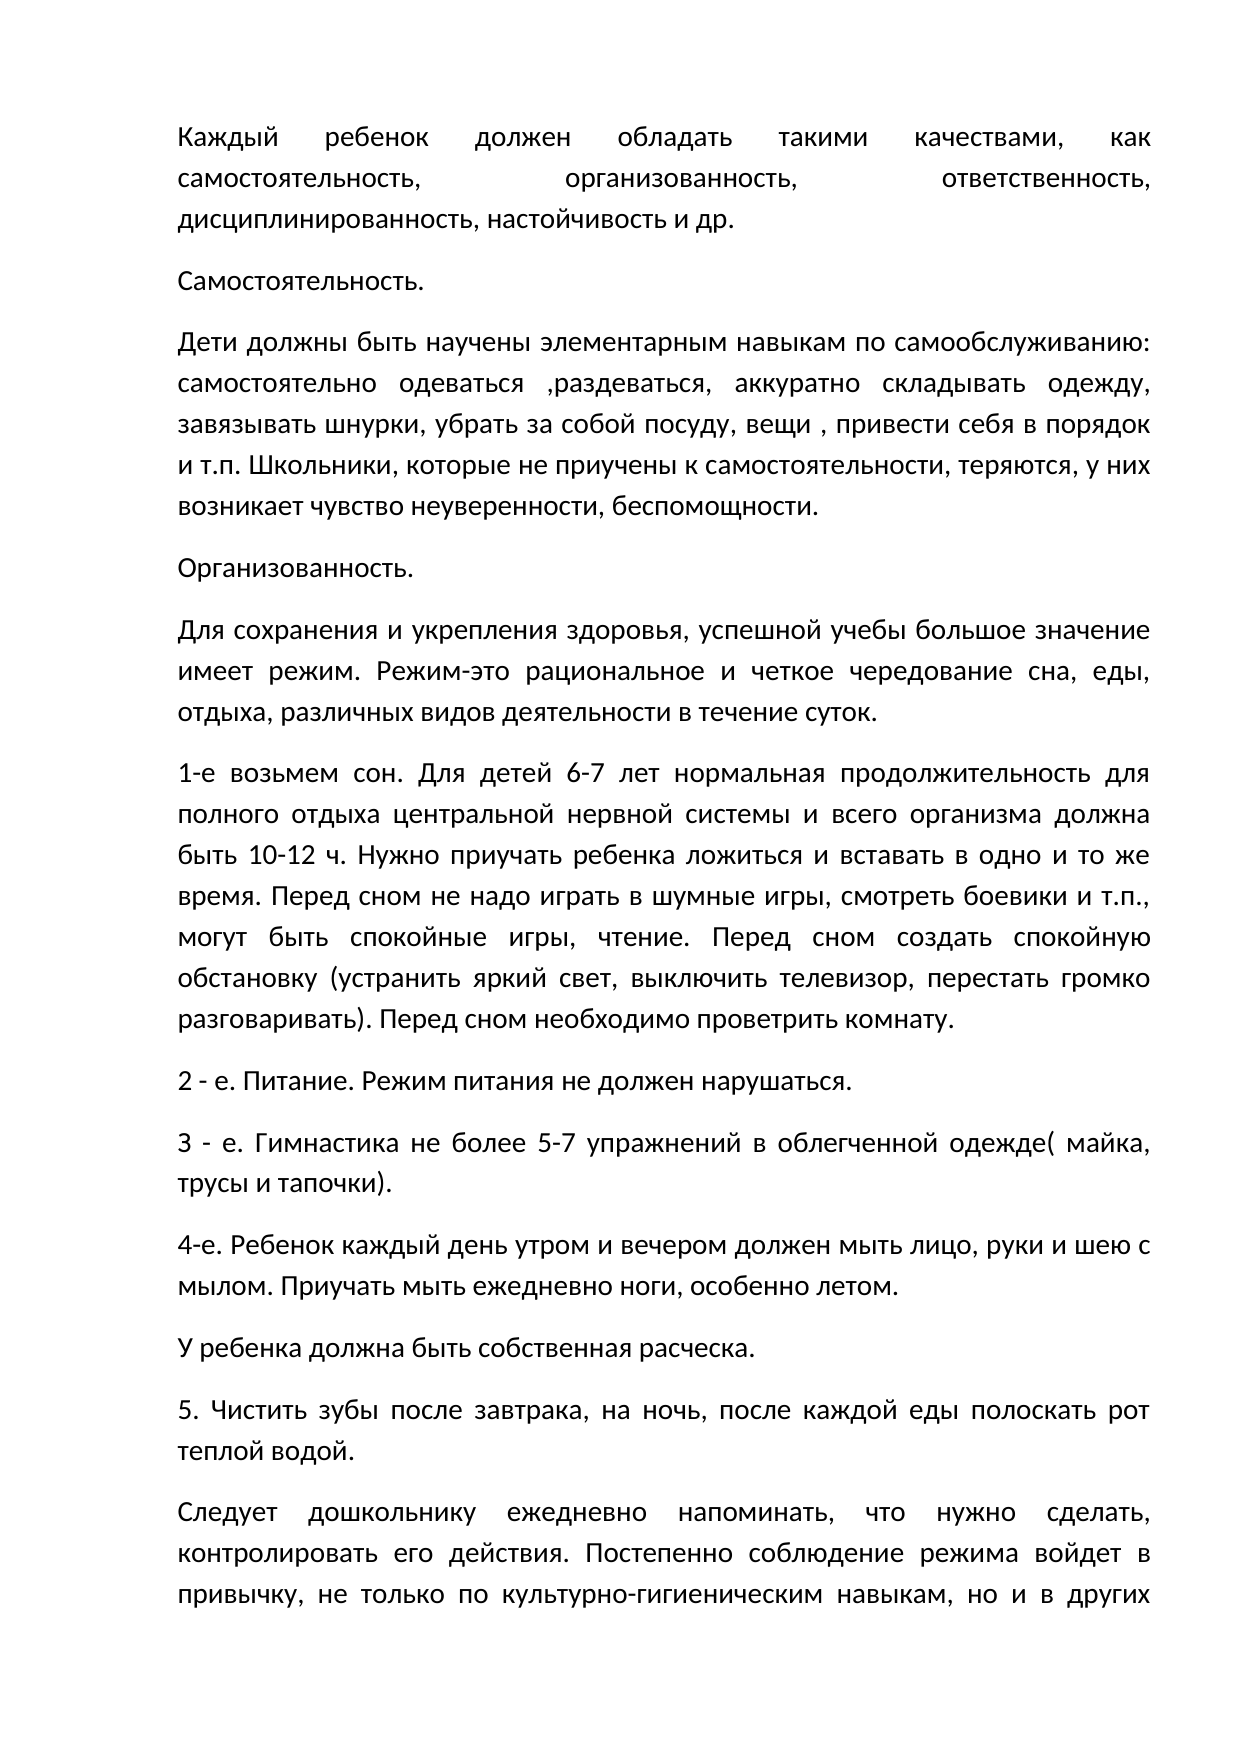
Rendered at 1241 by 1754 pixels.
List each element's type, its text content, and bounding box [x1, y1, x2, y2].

text Дети должны быть научены элементарным навыкам по самообслуживанию: самостоятельно одеваться ,раздеваться, аккуратно складывать одежду, завязывать шнурки, убрать за собой посуду, вещи , привести себя в порядок и т.п. Школьники, которые не приучены к самостоятельности, теряются, у них возникает чувство неуверенности, беспомощности. [177, 323, 1152, 523]
text У ребенка должна быть собственная расческа. [177, 1329, 1152, 1365]
text З - е. Гимнастика не более 5-7 упражнений в облегченной одежде( майка, трусы и тапочки). [177, 1124, 1152, 1200]
text 2 - е. Питание. Режим питания не должен нарушаться. [177, 1062, 1152, 1097]
text 4-е. Ребенок каждый день утром и вечером должен мыть лицо, руки и шею с мылом. Приучать мыть ежедневно ноги, особенно летом. [177, 1226, 1152, 1303]
text 5. Чистить зубы после завтрака, на ночь, после каждой еды полоскать рот теплой водой. [177, 1391, 1152, 1467]
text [177, 1493, 1152, 1611]
text 1-е возьмем сон. Для детей 6-7 лет нормальная продолжительность для полного отдыха центральной нервной системы и всего организма должна быть 10-12 ч. Нужно приучать ребенка ложиться и вставать в одно и то же время. Перед сном не надо играть в шумные игры, смотреть боевики и т.п., могут быть спокойные игры, чтение. Перед сном создать спокойную обстановку (устранить яркий свет, выключить телевизор, перестать громко разговаривать). Перед сном необходимо проветрить комнату. [177, 754, 1152, 1036]
text Каждый ребенок должен обладать такими качествами, как самостоятельность, организованность, ответственность, дисциплинированность, настойчивость и др. [177, 118, 1152, 236]
text Организованность. [177, 549, 1152, 585]
text Самостоятельность. [177, 262, 1152, 297]
text Для сохранения и укрепления здоровья, успешной учебы большое значение имеет режим. Режим-это рациональное и четкое чередование сна, еды, отдыха, различных видов деятельности в течение суток. [177, 611, 1152, 728]
